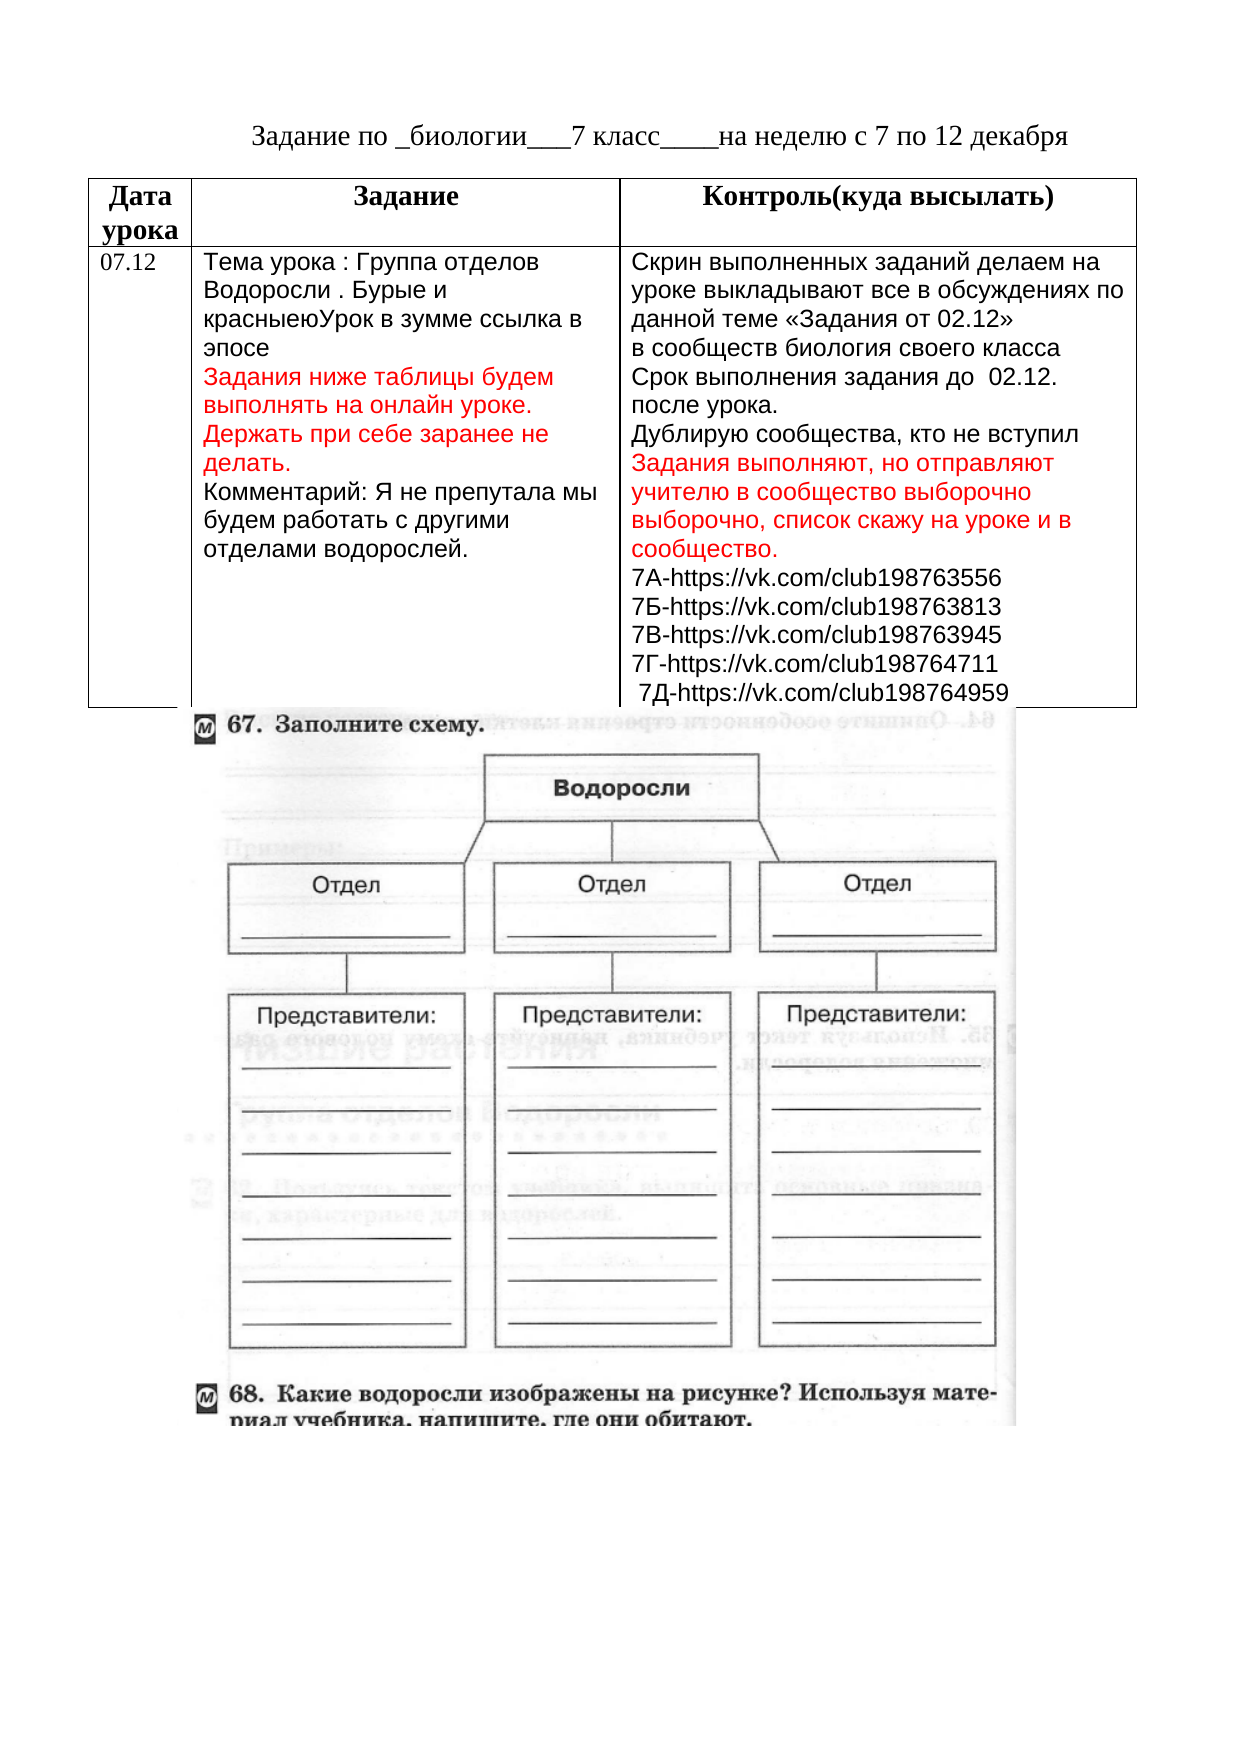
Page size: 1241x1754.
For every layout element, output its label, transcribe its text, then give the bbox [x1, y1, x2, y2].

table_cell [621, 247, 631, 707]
text Задание по _биологии___7 класс____на неделю с 7 по 12 декабря [177, 118, 1152, 152]
table_header Дата урока [89, 179, 191, 246]
picture [177, 707, 1017, 1426]
table_header Контроль(куда высылать) [621, 179, 1136, 246]
table_cell 07.12 [89, 247, 191, 707]
table_cell Скрин выполненных заданий делаем на уроке выкладывают все в обсуждениях по данной теме «Задания от 02.12» в сообществ биология своего класса Срок выполнения задания до 02.12. после урока. Дублирую сообщества, кто не вступил Задания выполняют, но отправляют учителю в сообщество выборочно выборочно, список скажу на уроке и в сообщество. 7А-https://vk.com/club198763556 7Б-https://vk.com/club198763813 7В-https://vk.com/club198763945 7Г-https://vk.com/club198764711 7Д-https://vk.com/club198764959 [778, 247, 1136, 707]
table_cell Тема урока : Группа отделов Водоросли . Бурые и красныеюУрок в зумме ссылка в эпосе Задания ниже таблицы будем выполнять на онлайн уроке. Держать при себе заранее не делать. Комментарий: Я не препутала мы будем работать с другими отделами водорослей. [192, 247, 619, 707]
table_header Задание [192, 179, 619, 246]
